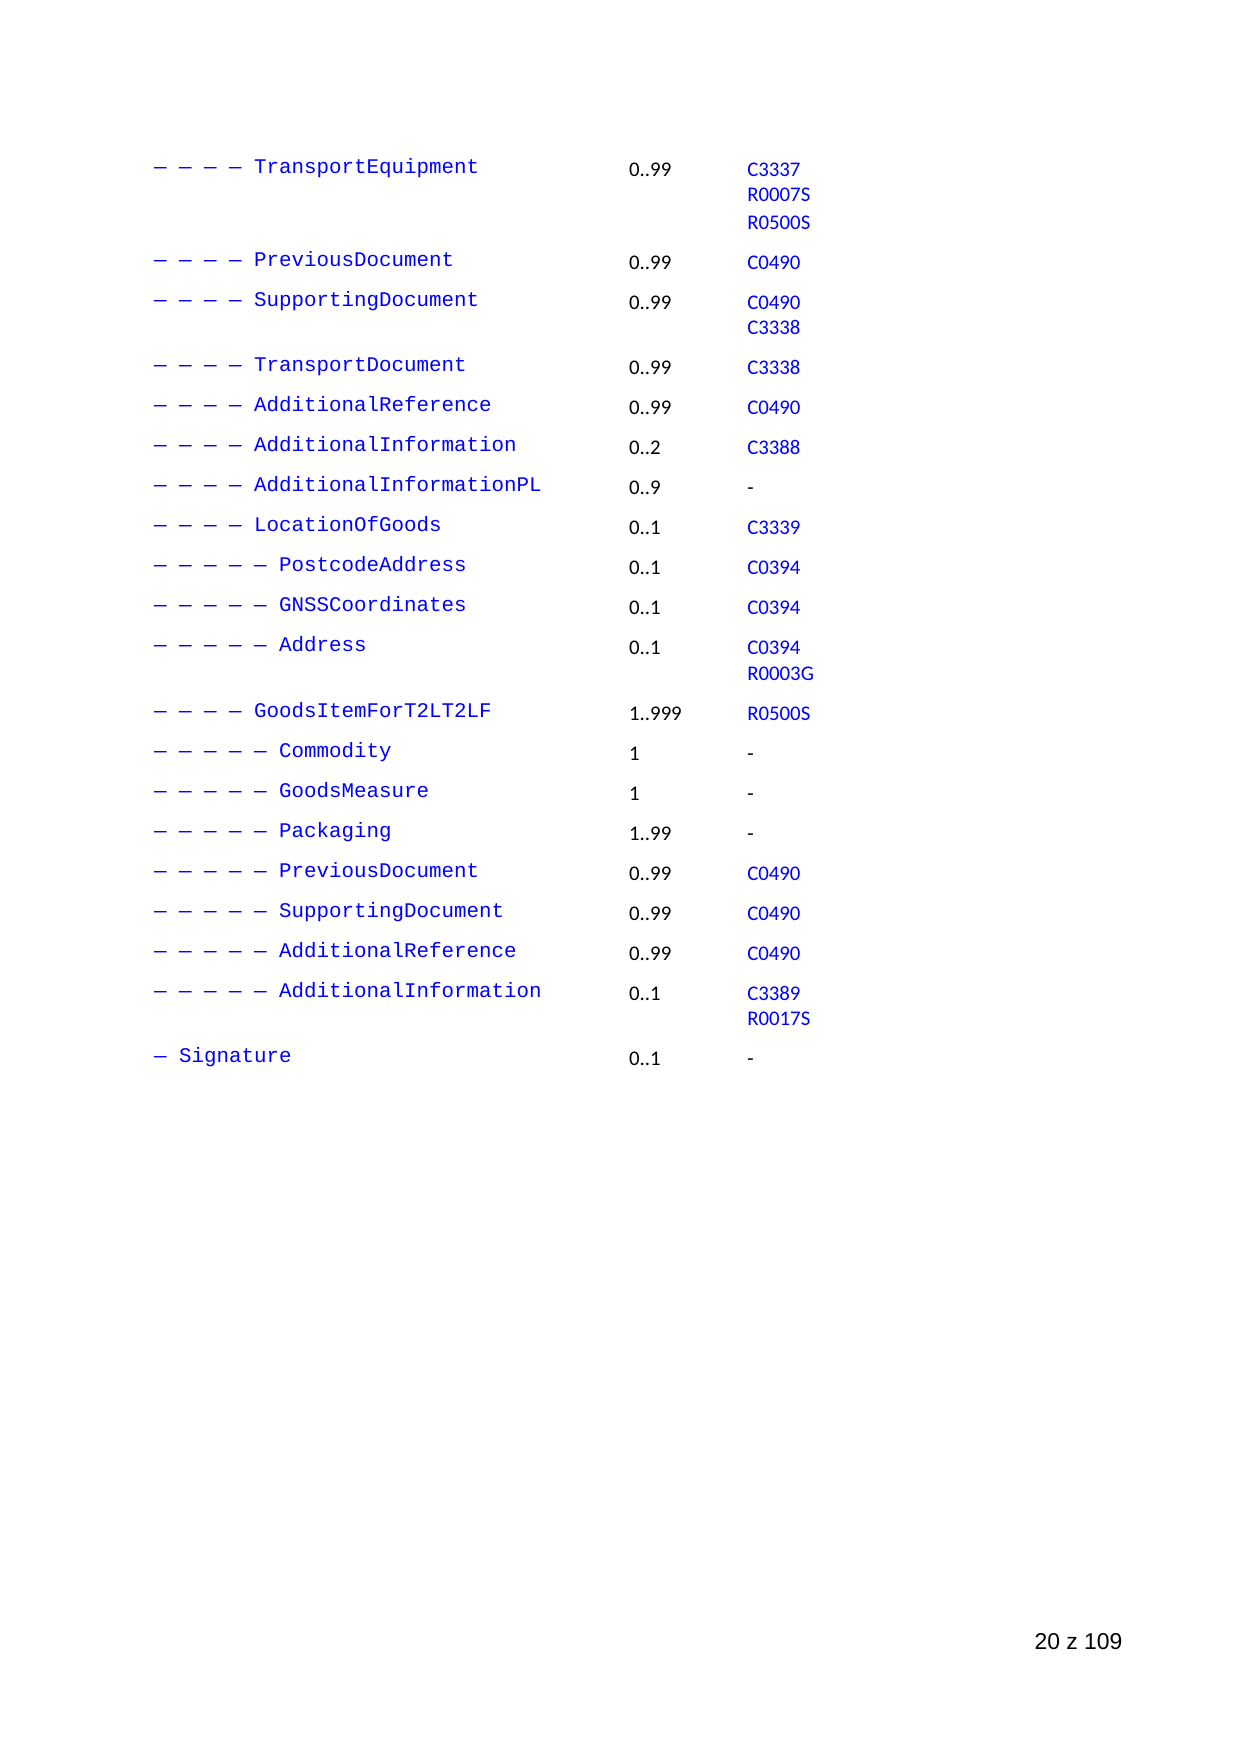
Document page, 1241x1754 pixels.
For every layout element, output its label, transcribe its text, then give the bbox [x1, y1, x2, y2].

table_cell 1 [623, 771, 741, 811]
table_cell 0..99 [623, 931, 741, 971]
table_cell — — — — — AdditionalReference [148, 931, 623, 971]
table_cell — — — — — PostcodeAddress [148, 546, 623, 586]
table_cell — — — — GoodsItemForT2LT2LF [148, 691, 623, 731]
table_cell — — — — SupportingDocument [148, 281, 623, 346]
table_cell 1..99 [623, 811, 741, 851]
table_cell — — — — AdditionalInformationPL [148, 466, 623, 506]
table_cell - [741, 1037, 842, 1077]
table_cell — — — — TransportDocument [148, 346, 623, 386]
table_cell 0..99 [623, 851, 741, 891]
table_cell - [741, 466, 842, 506]
table_cell 0..99 [623, 148, 741, 241]
table_cell C0394 [741, 586, 842, 626]
table_cell C0394 [741, 546, 842, 586]
table_cell 0..1 [623, 586, 741, 626]
table_cell 0..1 [623, 506, 741, 546]
table_cell — — — — TransportEquipment [148, 148, 623, 241]
table_cell — — — — AdditionalReference [148, 386, 623, 426]
table_cell — — — — LocationOfGoods [148, 506, 623, 546]
table_cell 0..99 [623, 281, 741, 346]
table_cell — — — — — PreviousDocument [148, 851, 623, 891]
table_cell 1..999 [623, 691, 741, 731]
table_cell 0..1 [623, 546, 741, 586]
table_cell C3339 [741, 506, 842, 546]
table_cell - [741, 771, 842, 811]
table_cell 0..99 [623, 386, 741, 426]
table_cell 0..1 [623, 1037, 741, 1077]
table_cell - [741, 811, 842, 851]
table_cell — — — — — GNSSCoordinates [148, 586, 623, 626]
table_cell — — — — — Address [148, 626, 623, 691]
table_cell C0490 [741, 931, 842, 971]
table_cell C0490 [741, 851, 842, 891]
table_cell C0490 [741, 241, 842, 281]
table_cell 0..9 [623, 466, 741, 506]
table_cell — — — — AdditionalInformation [148, 426, 623, 466]
table_cell 0..99 [623, 346, 741, 386]
table_cell — — — — — GoodsMeasure [148, 771, 623, 811]
table_cell C3388 [741, 426, 842, 466]
table_cell R0500S [741, 691, 842, 731]
table_cell C0490 [741, 891, 842, 931]
table_cell — — — — — Packaging [148, 811, 623, 851]
table_cell — — — — — AdditionalInformation [148, 971, 623, 1037]
table_cell — — — — — SupportingDocument [148, 891, 623, 931]
table_cell 0..1 [623, 971, 741, 1037]
table_cell C3337 R0007S R0500S [741, 148, 842, 241]
table_cell C0490 [741, 386, 842, 426]
table_cell — — — — PreviousDocument [148, 241, 623, 281]
table_cell — — — — — Commodity [148, 731, 623, 771]
table_cell 0..99 [623, 891, 741, 931]
table_cell C0490 C3338 [741, 281, 842, 346]
table_cell C0394 R0003G [741, 626, 842, 691]
table_cell 0..1 [623, 626, 741, 691]
table_cell 1 [623, 731, 741, 771]
table_cell C3389 R0017S [741, 971, 842, 1037]
table_cell 0..99 [623, 241, 741, 281]
table_cell - [741, 731, 842, 771]
table_cell — Signature [148, 1037, 623, 1077]
table_cell C3338 [741, 346, 842, 386]
table_cell 0..2 [623, 426, 741, 466]
